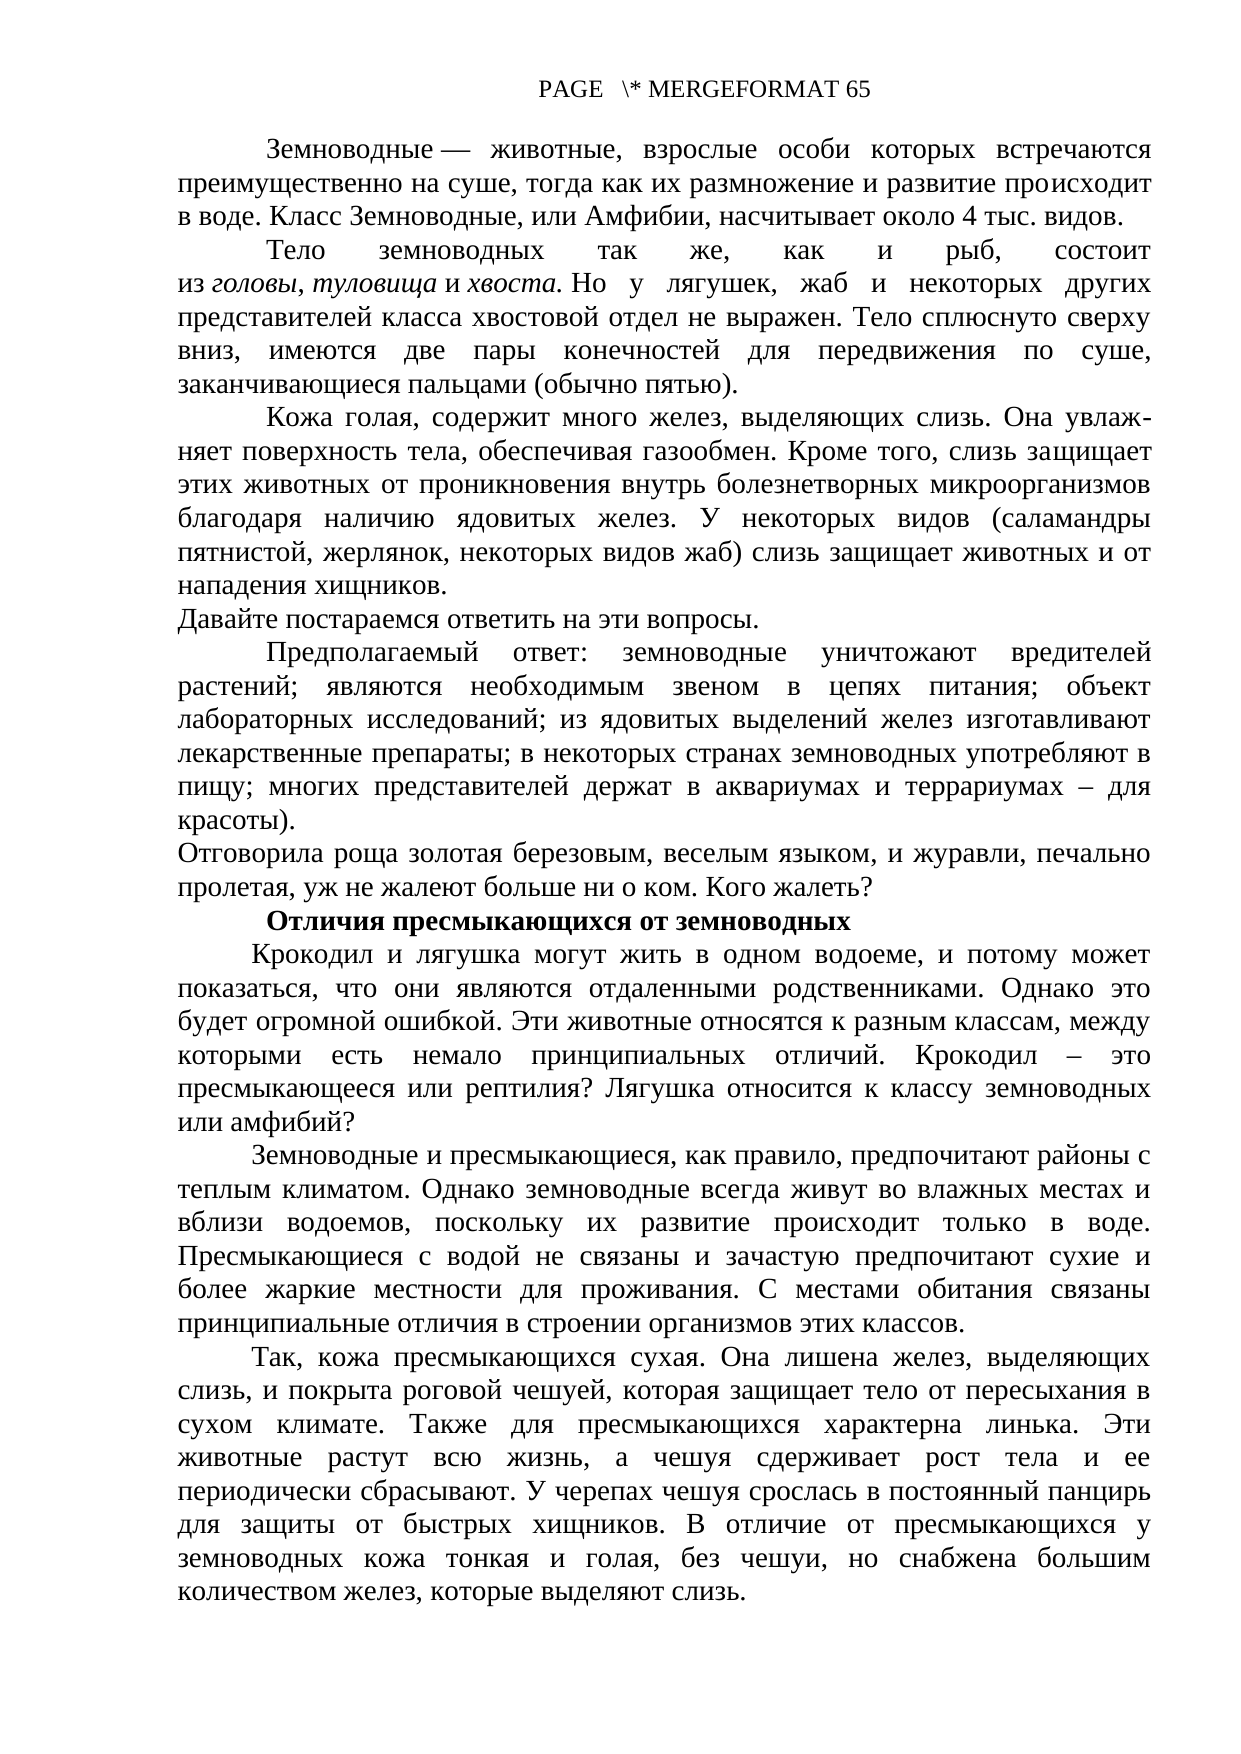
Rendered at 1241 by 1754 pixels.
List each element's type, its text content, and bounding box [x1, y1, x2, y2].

text Давайте постараемся ответить на эти вопросы. [177, 601, 1152, 634]
text Кожа голая, содержит много желез, выделяющих слизь. Она увлажняет поверхность тела, обеспечивая газообмен. Кроме того, слизь защищает этих животных от проникновения внутрь болезнетворных микроорганизмов благодаря наличию ядовитых желез. У некоторых видов (саламандры пятнистой, жерлянок, некоторых видов жаб) слизь защищает животных и от нападения хищников. [177, 399, 1152, 601]
text Так, кожа пресмыкающихся сухая. Она лишена желез, выделяющих слизь, и покрыта роговой чешуей, которая защищает тело от пересыхания в сухом климате. Также для пресмыкающихся характерна линька. Эти животные растут всю жизнь, а чешуя сдерживает рост тела и ее периодически сбрасывают. У черепах чешуя срослась в постоянный панцирь для защиты от быстрых хищников. В отличие от пресмыкающихся у земноводных кожа тонкая и голая, без чешуи, но снабжена большим количеством желез, которые выделяют слизь. [177, 1339, 1152, 1607]
text Крокодил и лягушка могут жить в одном водоеме, и потому может показаться, что они являются отдаленными родственниками. Однако это будет огромной ошибкой. Эти животные относятся к разным классам, между которыми есть немало принципиальных отличий. Крокодил – это пресмыкающееся или рептилия? Лягушка относится к классу земноводных или амфибий? [177, 936, 1152, 1137]
text Земноводные и пресмыкающиеся, как правило, предпочитают районы с теплым климатом. Однако земноводные всегда живут во влажных местах и вблизи водоемов, поскольку их развитие происходит только в воде. Пресмыкающиеся с водой не связаны и зачастую предпочитают сухие и более жаркие местности для проживания. С местами обитания связаны принципиальные отличия в строении организмов этих классов. [177, 1137, 1152, 1339]
text Отличия пресмыкающихся от земноводных [177, 903, 1152, 936]
text Отговорила роща золотая березовым, веселым языком, и журавли, печально пролетая, уж не жалеют больше ни о ком. Кого жалеть? [177, 836, 1152, 903]
text Предполагаемый ответ: земноводные уничтожают вредителей растений; являются необходимым звеном в цепях питания; объект лабораторных исследований; из ядовитых выделений желез изготавливают лекарственные препараты; в некоторых странах земноводных употребляют в пищу; многих представителей держат в аквариумах и террариумах – для красоты). [177, 634, 1152, 836]
text Земноводные — животные, взрослые особи которых встречаются преимущественно на суше, тогда как их размножение и развитие происходит в воде. Класс Земноводные, или Амфибии, насчитывает около 4 тыс. видов. [177, 131, 1152, 232]
text Тело земноводных так же, как и рыб, состоит из головы, туловища и хвоста. Но у лягушек, жаб и некоторых других представителей класса хвостовой отдел не выражен. Тело сплюснуто сверху вниз, имеются две пары конечностей для передвижения по суше, заканчивающиеся пальцами (обычно пятью). [177, 232, 1152, 399]
